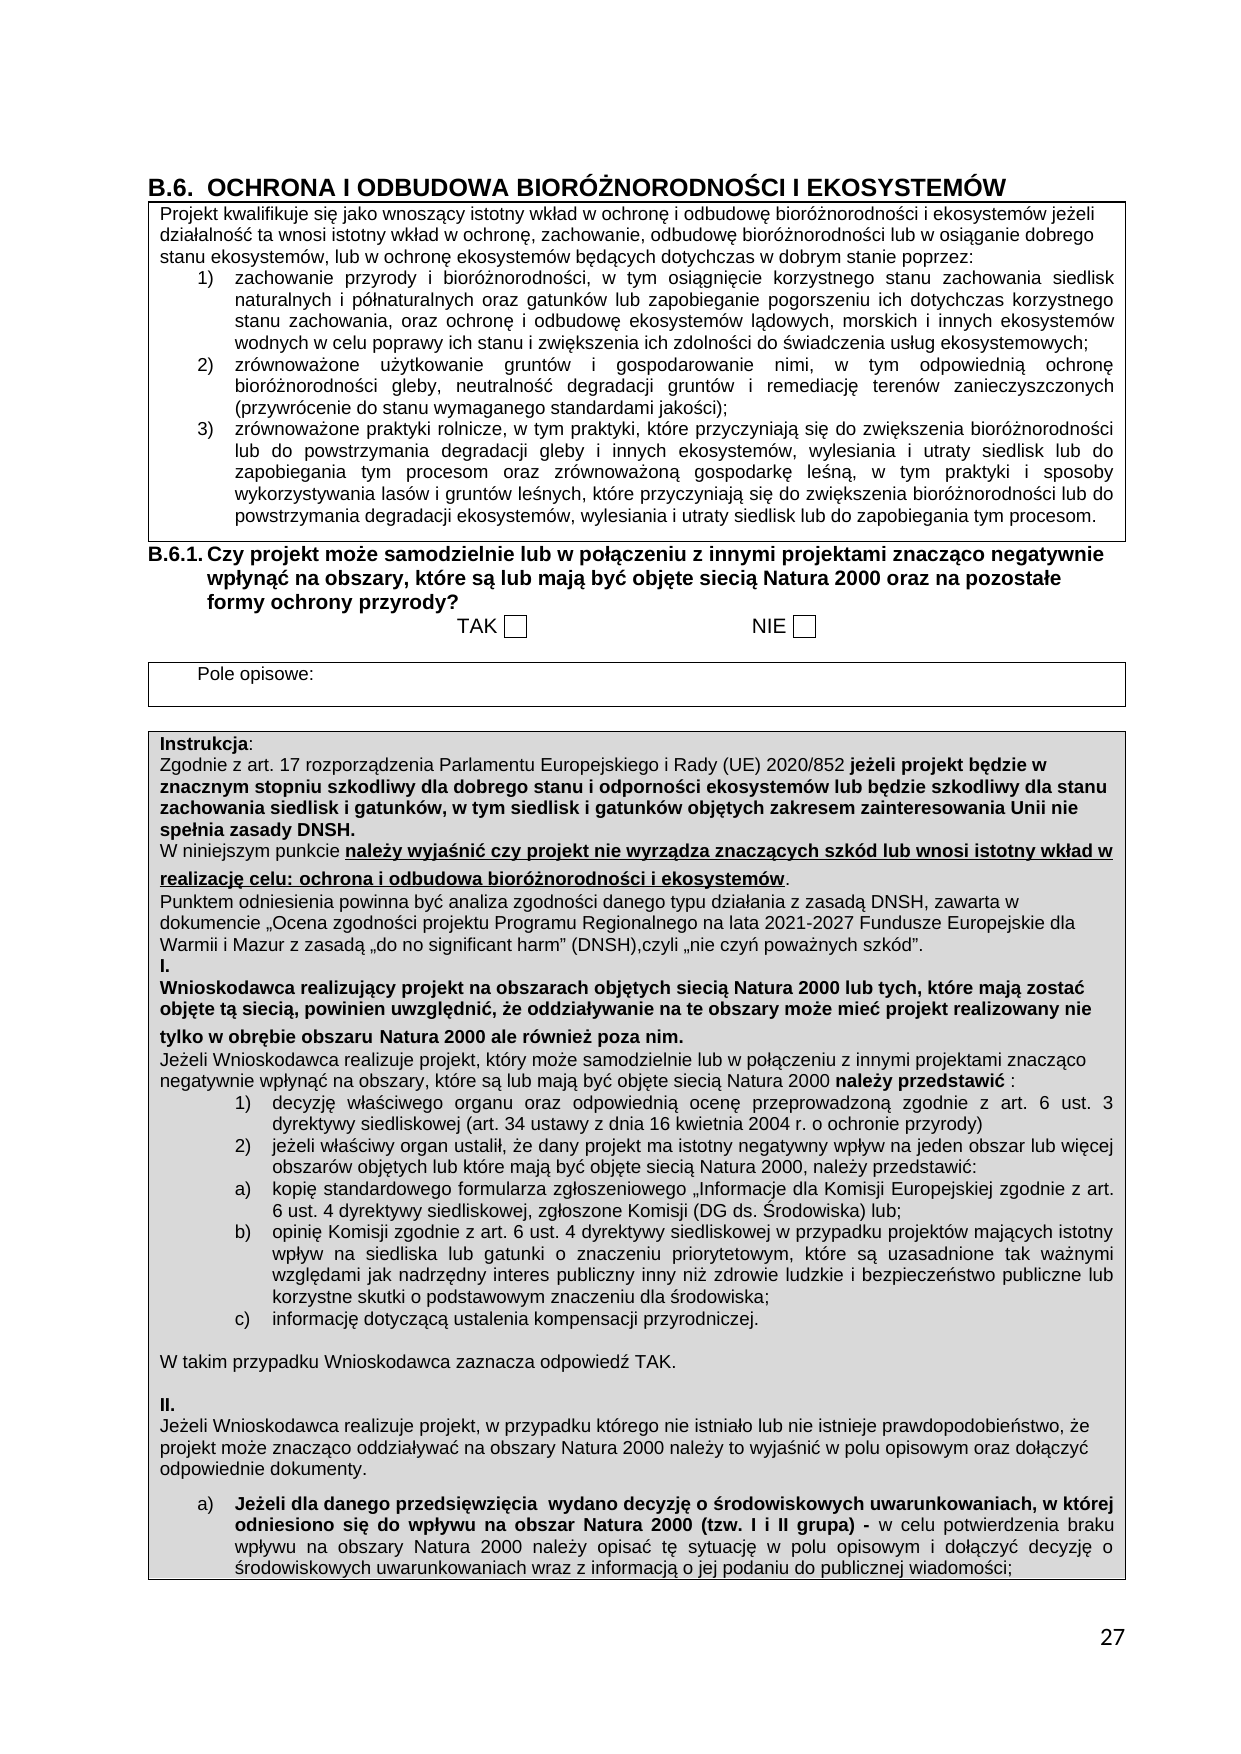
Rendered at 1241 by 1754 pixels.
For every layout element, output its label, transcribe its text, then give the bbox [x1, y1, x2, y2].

text B.6.1. Czy projekt może samodzielnie lub w połączeniu z innymi projektami znacząco negatywnie wpłynąć na obszary, które są lub mają być objęte siecią Natura 2000 oraz na pozostałe formy ochrony przyrody? [148, 542, 1125, 614]
text B.6. OCHRONA I ODBUDOWA BIORÓŻNORODNOŚCI I EKOSYSTEMÓW [148, 173, 1125, 201]
table_header Pole opisowe: [149, 663, 1125, 706]
text TAK NIE [148, 614, 1125, 638]
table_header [149, 732, 1125, 1578]
table_header Projekt kwalifikuje się jako wnoszący istotny wkład w ochronę i odbudowę bioróżnorodności i ekosystemów jeżeli działalność ta wnosi istotny wkład w ochronę, zachowanie, odbudowę bioróżnorodności lub w osiąganie dobrego stanu ekosystemów, lub w ochronę ekosystemów będących dotychczas w dobrym stanie poprzez: zachowanie przyrody i bioróżnorodności, w tym osiągnięcie korzystnego stanu zachowania siedlisk naturalnych i półnaturalnych oraz gatunków lub zapobieganie pogorszeniu ich dotychczas korzystnego stanu zachowania, oraz ochronę i odbudowę ekosystemów lądowych, morskich i innych ekosystemów wodnych w celu poprawy ich stanu i zwiększenia ich zdolności do świadczenia usług ekosystemowych; zrównoważone użytkowanie gruntów i gospodarowanie nimi, w tym odpowiednią ochronę bioróżnorodności gleby, neutralność degradacji gruntów i remediację terenów zanieczyszczonych (przywrócenie do stanu wymaganego standardami jakości); zrównoważone praktyki rolnicze, w tym praktyki, które przyczyniają się do zwiększenia bioróżnorodności lub do powstrzymania degradacji gleby i innych ekosystemów, wylesiania i utraty siedlisk lub do zapobiegania tym procesom oraz zrównoważoną gospodarkę leśną, w tym praktyki i sposoby wykorzystywania lasów i gruntów leśnych, które przyczyniają się do zwiększenia bioróżnorodności lub do powstrzymania degradacji ekosystemów, wylesiania i utraty siedlisk lub do zapobiegania tym procesom. [149, 203, 1125, 541]
